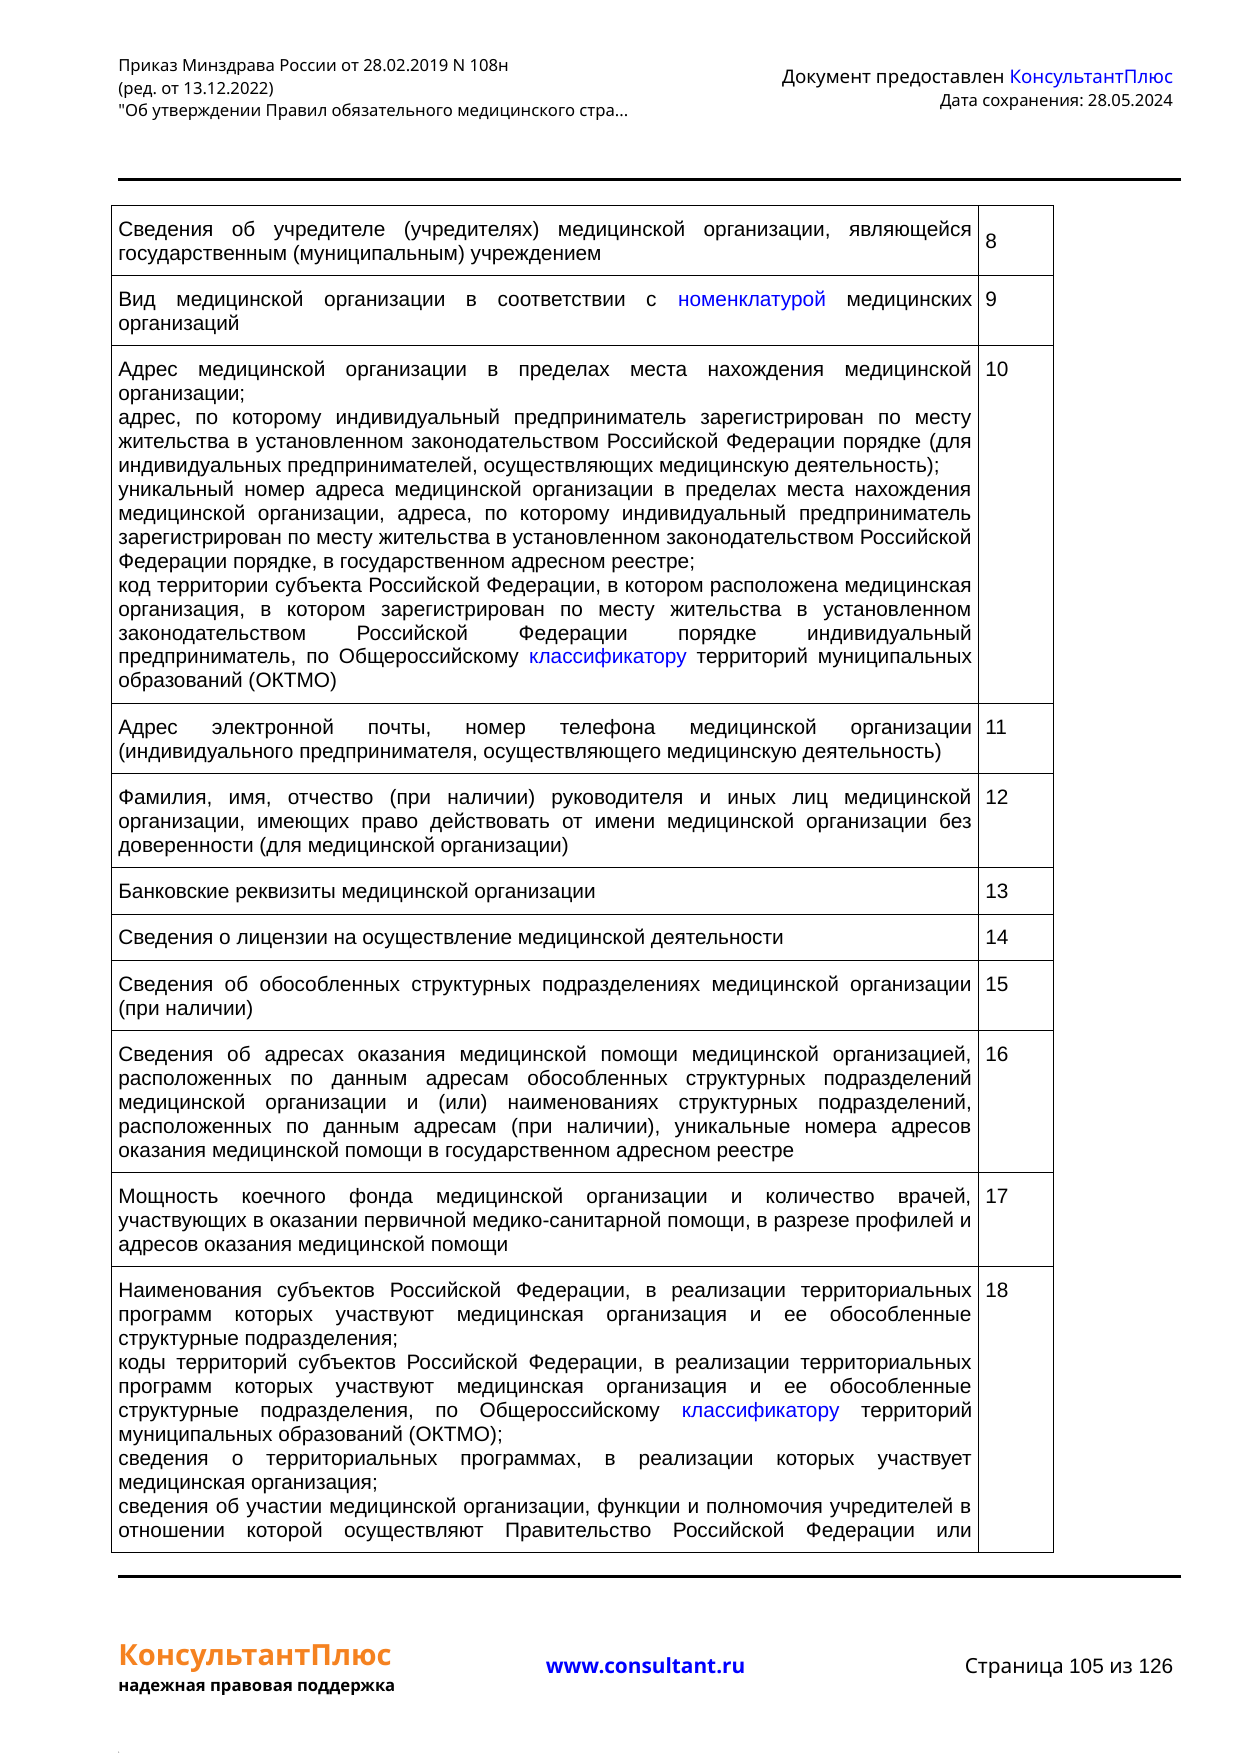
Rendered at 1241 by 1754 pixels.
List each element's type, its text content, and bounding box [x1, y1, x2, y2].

table_cell Сведения об адресах оказания медицинской помощи медицинской организацией, расположенных по данным адресам обособленных структурных подразделений медицинской организации и (или) наименованиях структурных подразделений, расположенных по данным адресам (при наличии), уникальные номера адресов оказания медицинской помощи в государственном адресном реестре [112, 1031, 978, 1172]
table_cell 13 [979, 868, 1053, 913]
table_cell 18 [979, 1267, 1053, 1552]
table_cell Вид медицинской организации в соответствии с номенклатурой медицинских организаций [112, 276, 978, 345]
table_cell Фамилия, имя, отчество (при наличии) руководителя и иных лиц медицинской организации, имеющих право действовать от имени медицинской организации без доверенности (для медицинской организации) [112, 774, 978, 867]
table_cell 8 [979, 206, 1053, 275]
table_cell 17 [979, 1173, 1053, 1266]
table_cell Банковские реквизиты медицинской организации [112, 868, 978, 913]
table_cell 9 [979, 276, 1053, 345]
table_cell Сведения о лицензии на осуществление медицинской деятельности [112, 915, 978, 960]
table_cell 16 [979, 1031, 1053, 1172]
table_cell 12 [979, 774, 1053, 867]
table_cell 10 [979, 346, 1053, 703]
table_cell Мощность коечного фонда медицинской организации и количество врачей, участвующих в оказании первичной медико-санитарной помощи, в разрезе профилей и адресов оказания медицинской помощи [112, 1173, 978, 1266]
table_cell Сведения об учредителе (учредителях) медицинской организации, являющейся государственным (муниципальным) учреждением [112, 206, 978, 275]
table_cell Сведения об обособленных структурных подразделениях медицинской организации (при наличии) [112, 961, 978, 1030]
table_cell 11 [979, 704, 1053, 773]
table_cell 15 [979, 961, 1053, 1030]
table_cell Адрес медицинской организации в пределах места нахождения медицинской организации; адрес, по которому индивидуальный предприниматель зарегистрирован по месту жительства в установленном законодательством Российской Федерации порядке (для индивидуальных предпринимателей, осуществляющих медицинскую деятельность); уникальный номер адреса медицинской организации в пределах места нахождения медицинской организации, адреса, по которому индивидуальный предприниматель зарегистрирован по месту жительства в установленном законодательством Российской Федерации порядке, в государственном адресном реестре; код территории субъекта Российской Федерации, в котором расположена медицинская организация, в котором зарегистрирован по месту жительства в установленном законодательством Российской Федерации порядке индивидуальный предприниматель, по Общероссийскому классификатору территорий муниципальных образований (ОКТМО) [112, 346, 978, 703]
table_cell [112, 1267, 978, 1552]
table_cell 14 [979, 915, 1053, 960]
table_cell Адрес электронной почты, номер телефона медицинской организации (индивидуального предпринимателя, осуществляющего медицинскую деятельность) [112, 704, 978, 773]
